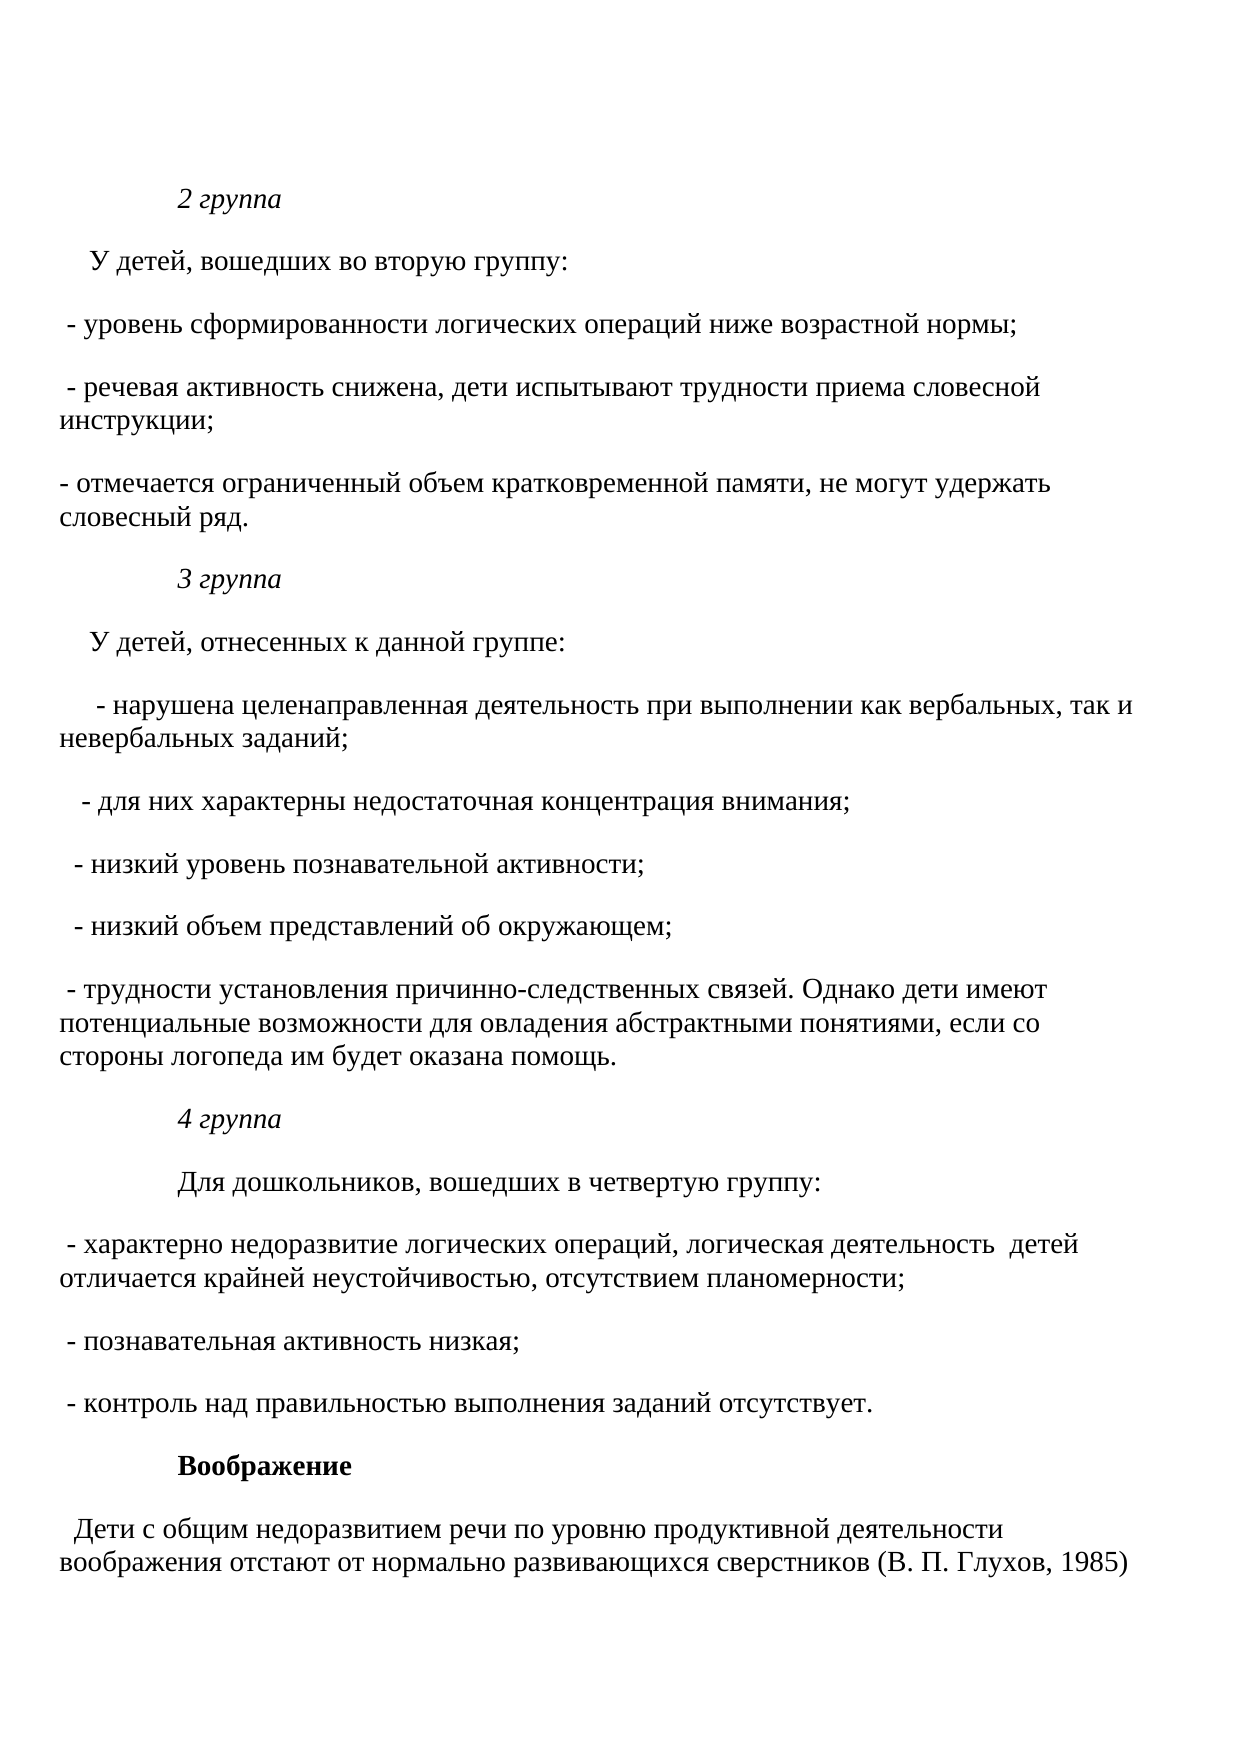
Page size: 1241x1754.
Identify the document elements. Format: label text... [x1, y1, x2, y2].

text - познавательная активность низкая; [59, 1323, 1152, 1356]
text 2 группа [59, 181, 1152, 214]
text 4 группа [59, 1101, 1152, 1134]
text - характерно недоразвитие логических операций, логическая деятельность детей отличается крайней неустойчивостью, отсутствием планомерности; [59, 1226, 1152, 1293]
text - низкий объем представлений об окружающем; [59, 908, 1152, 942]
text У детей, вошедших во вторую группу: [59, 243, 1152, 277]
text - нарушена целенаправленная деятельность при выполнении как вербальных, так и невербальных заданий; [59, 687, 1152, 754]
text - для них характерны недостаточная концентрация внимания; [59, 783, 1152, 817]
text - отмечается ограниченный объем кратковременной памяти, не могут удержать словесный ряд. [59, 465, 1152, 532]
text - уровень сформированности логических операций ниже возрастной нормы; [59, 306, 1152, 340]
text 3 группа [59, 561, 1152, 595]
text - низкий уровень познавательной активности; [59, 846, 1152, 879]
text У детей, отнесенных к данной группе: [59, 624, 1152, 658]
text Дети с общим недоразвитием речи по уровню продуктивной деятельности воображения отстают от нормально развивающихся сверстников (В. П. Глухов, 1985) [59, 1511, 1152, 1578]
text - трудности установления причинно-следственных связей. Однако дети имеют потенциальные возможности для овладения абстрактными понятиями, если со стороны логопеда им будет оказана помощь. [59, 971, 1152, 1072]
text - контроль над правильностью выполнения заданий отсутствует. [59, 1385, 1152, 1419]
text Для дошкольников, вошедших в четвертую группу: [59, 1164, 1152, 1197]
text - речевая активность снижена, дети испытывают трудности приема словесной инструкции; [59, 369, 1152, 436]
text Воображение [59, 1448, 1152, 1482]
